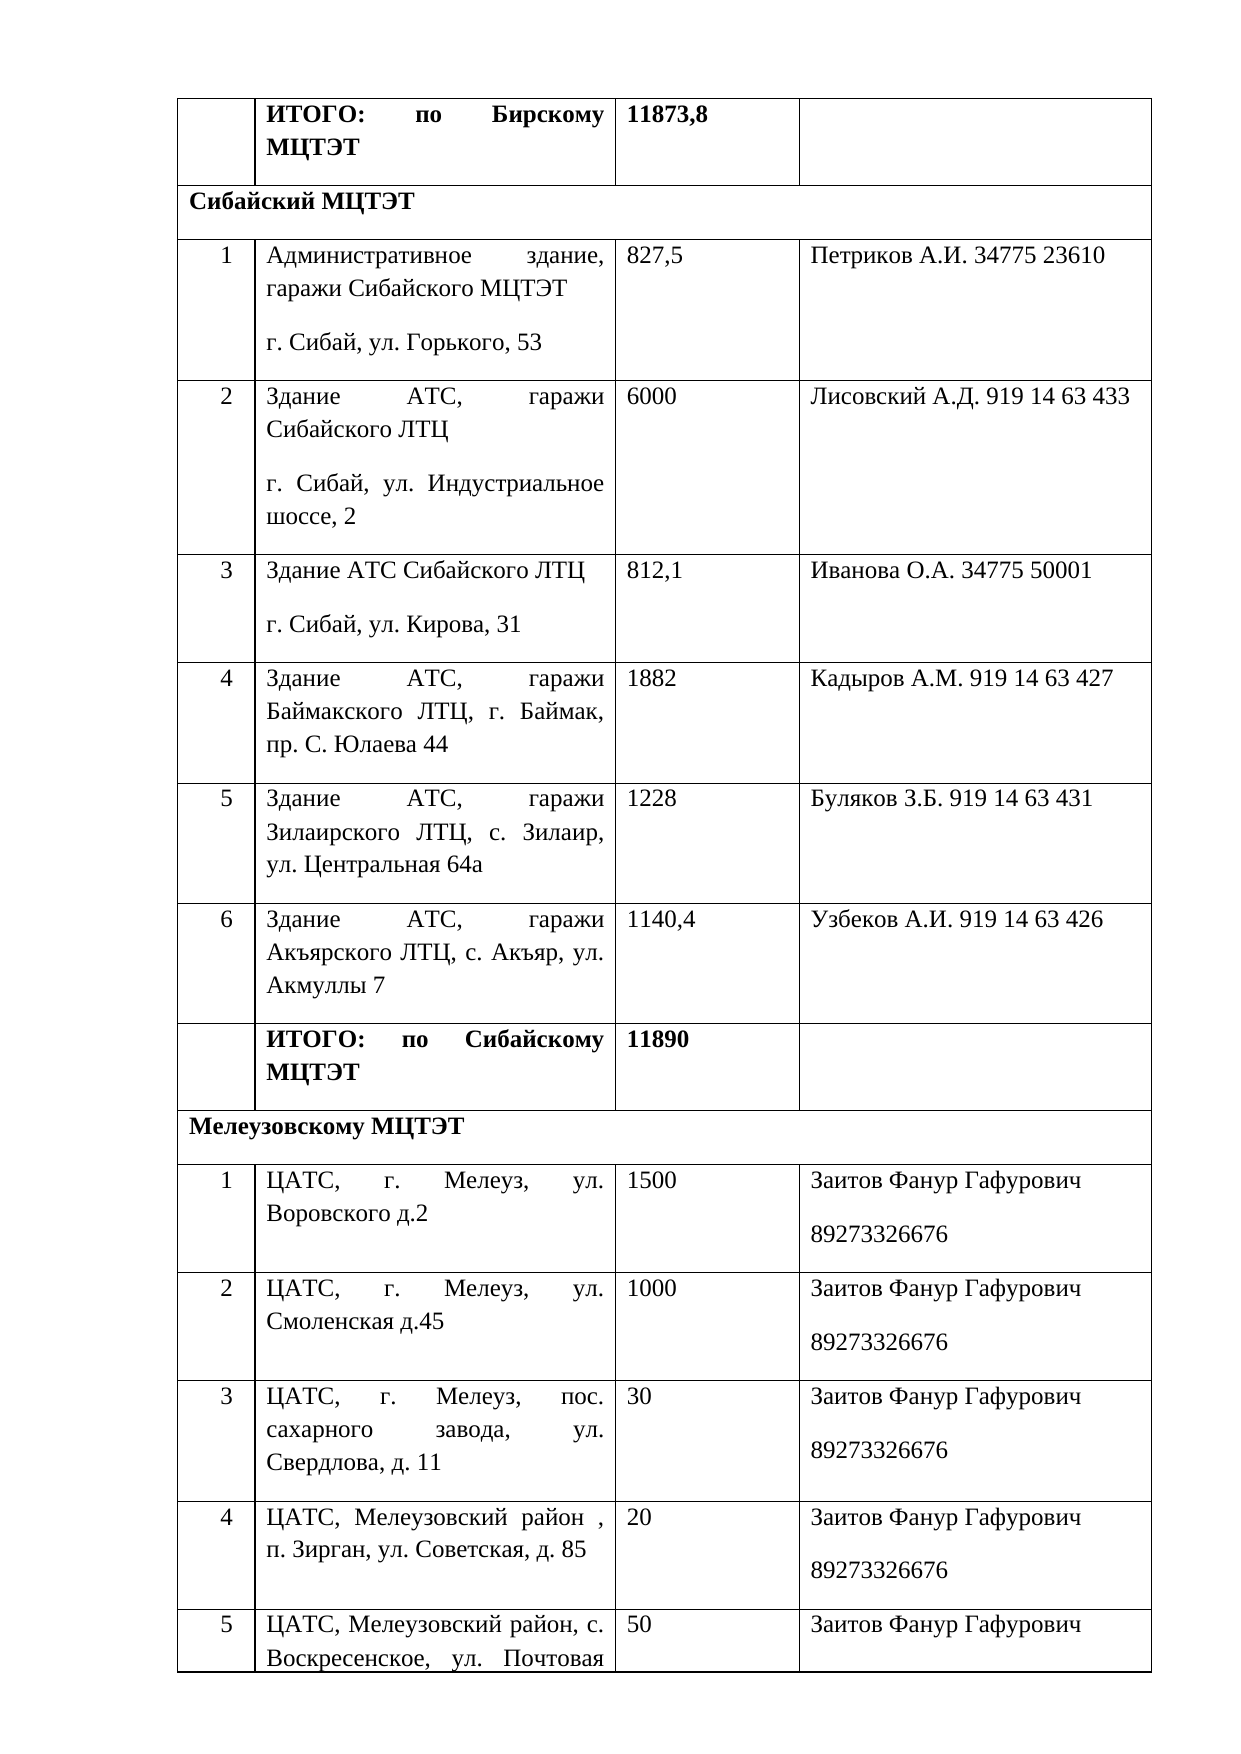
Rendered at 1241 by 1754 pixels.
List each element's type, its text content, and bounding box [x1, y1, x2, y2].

table_cell Заитов Фанур Гафурович 89273326676 [800, 1381, 1151, 1501]
table_cell Заитов Фанур Гафурович 89273326676 [800, 1273, 1151, 1380]
table_cell Сибайский МЦТЭТ [178, 186, 1151, 239]
table_cell [800, 99, 1151, 185]
table_cell Административное здание, гаражи Сибайского МЦТЭТ г. Сибай, ул. Горького, 53 [256, 240, 615, 380]
table_cell ЦАТС, г. Мелеуз, ул. Воровского д.2 [256, 1165, 615, 1272]
table_cell [178, 1502, 254, 1608]
table_cell Лисовский А.Д. 919 14 63 433 [800, 381, 1151, 554]
table_cell [178, 240, 254, 380]
table_cell Здание АТС Сибайского ЛТЦ г. Сибай, ул. Кирова, 31 [256, 555, 615, 662]
table_cell 1500 [616, 1165, 799, 1272]
table_cell Заитов Фанур Гафурович 89273326676 [800, 1502, 1151, 1608]
table_cell [178, 784, 254, 903]
table_cell 1000 [616, 1273, 799, 1380]
table_cell 827,5 [616, 240, 799, 380]
table_cell ЦАТС, Мелеузовский район , п. Зирган, ул. Советская, д. 85 [256, 1502, 615, 1608]
table_cell 1882 [616, 663, 799, 782]
table_cell 6000 [616, 381, 799, 554]
table_cell ИТОГО: по Бирскому МЦТЭТ [256, 99, 615, 185]
table_cell 50 [616, 1610, 799, 1671]
table_cell 11873,8 [616, 99, 799, 185]
table_cell 812,1 [616, 555, 799, 662]
table_cell ИТОГО: по Сибайскому МЦТЭТ [256, 1024, 615, 1110]
table_cell Здание АТС, гаражи Баймакского ЛТЦ, г. Баймак, пр. С. Юлаева 44 [256, 663, 615, 782]
table_cell Петриков А.И. 34775 23610 [800, 240, 1151, 380]
table_cell ЦАТС, г. Мелеуз, ул. Смоленская д.45 [256, 1273, 615, 1380]
table_cell 30 [616, 1381, 799, 1501]
table_cell [178, 904, 254, 1023]
table_cell Заитов Фанур Гафурович 89273326676 [800, 1165, 1151, 1272]
table_cell ЦАТС, г. Мелеуз, пос. сахарного завода, ул. Свердлова, д. 11 [256, 1381, 615, 1501]
table_cell 11890 [616, 1024, 799, 1110]
table_cell [178, 1165, 254, 1272]
table_cell Узбеков А.И. 919 14 63 426 [800, 904, 1151, 1023]
table_cell [800, 1024, 1151, 1110]
table_cell [178, 1610, 254, 1671]
table_cell Иванова О.А. 34775 50001 [800, 555, 1151, 662]
table_cell [178, 1381, 254, 1501]
table_cell [178, 1273, 254, 1380]
table_cell 20 [616, 1502, 799, 1608]
table_cell [178, 663, 254, 782]
table_cell [178, 555, 254, 662]
table_cell 1228 [616, 784, 799, 903]
table_cell Буляков З.Б. 919 14 63 431 [800, 784, 1151, 903]
table_cell Мелеузовскому МЦТЭТ [178, 1111, 1151, 1164]
table_cell Здание АТС, гаражи Сибайского ЛТЦ г. Сибай, ул. Индустриальное шоссе, 2 [256, 381, 615, 554]
table_cell [178, 381, 254, 554]
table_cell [800, 1610, 1151, 1671]
table_cell [178, 99, 254, 185]
table_cell Кадыров А.М. 919 14 63 427 [800, 663, 1151, 782]
table_cell Здание АТС, гаражи Зилаирского ЛТЦ, с. Зилаир, ул. Центральная 64а [256, 784, 615, 903]
table_cell [178, 1024, 254, 1110]
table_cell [256, 1610, 615, 1671]
table_cell 1140,4 [616, 904, 799, 1023]
table_cell Здание АТС, гаражи Акъярского ЛТЦ, с. Акъяр, ул. Акмуллы 7 [256, 904, 615, 1023]
